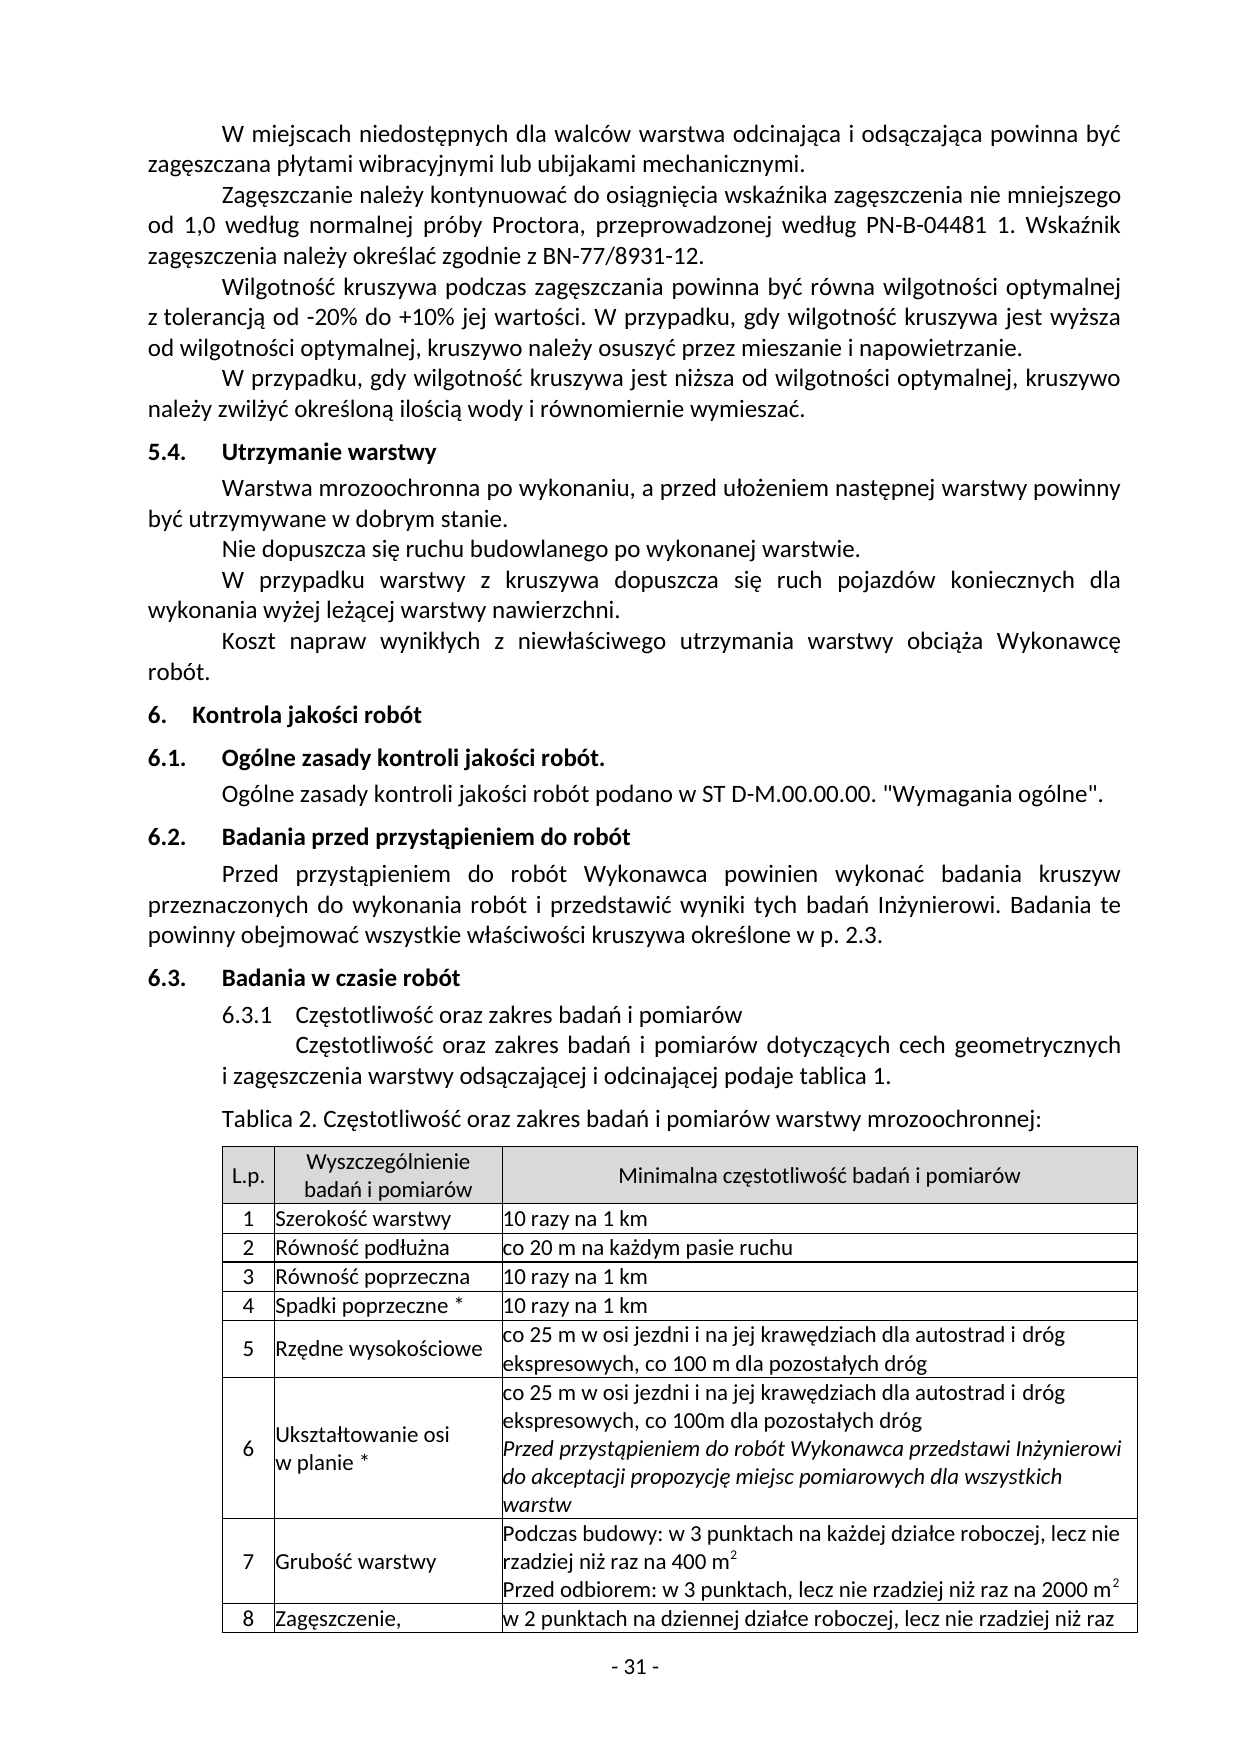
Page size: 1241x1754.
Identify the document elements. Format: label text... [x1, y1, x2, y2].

subtitle Częstotliwość oraz zakres badań i pomiarów [222, 999, 1122, 1030]
text Warstwa mrozoochronna po wykonaniu, a przed ułożeniem następnej warstwy powinny być utrzymywane w dobrym stanie. [148, 473, 1122, 534]
table_cell Spadki poprzeczne * [275, 1292, 502, 1319]
table_cell 1 [223, 1204, 274, 1232]
table_cell 3 [223, 1263, 274, 1291]
table_cell 4 [223, 1292, 274, 1319]
table_cell Szerokość warstwy [275, 1204, 502, 1232]
table_cell 10 razy na 1 km [503, 1292, 1137, 1319]
table_cell Zagęszczenie, wilgotność kruszywa [275, 1604, 502, 1632]
table_cell Równość podłużna [275, 1234, 502, 1261]
text Przed przystąpieniem do robót Wykonawca powinien wykonać badania kruszyw przeznaczonych do wykonania robót i przedstawić wyniki tych badań Inżynierowi. Badania te powinny obejmować wszystkie właściwości kruszywa określone w p. 2.3. [148, 858, 1122, 950]
table_header Minimalna częstotliwość badań i pomiarów [503, 1147, 1137, 1203]
table_cell co 20 m na każdym pasie ruchu [503, 1234, 1137, 1261]
text Ogólne zasady kontroli jakości robót podano w ST D-M.00.00.00. "Wymagania ogólne". [148, 778, 1122, 809]
text Częstotliwość oraz zakres badań i pomiarów dotyczących cech geometrycznych i zagęszczenia warstwy odsączającej i odcinającej podaje tablica 1. [222, 1030, 1122, 1091]
table_cell Rzędne wysokościowe [275, 1321, 502, 1377]
table_cell Ukształtowanie osi w planie * [275, 1378, 502, 1518]
text W miejscach niedostępnych dla walców warstwa odcinająca i odsączająca powinna być zagęszczana płytami wibracyjnymi lub ubijakami mechanicznymi. [148, 118, 1122, 179]
table_cell 8 [223, 1604, 274, 1632]
subtitle Kontrola jakości robót [148, 699, 1122, 729]
subtitle Utrzymanie warstwy [148, 436, 1122, 466]
table_cell 6 [223, 1378, 274, 1518]
table_cell Równość poprzeczna [275, 1263, 502, 1291]
table_cell 2 [223, 1234, 274, 1261]
text Zagęszczanie należy kontynuować do osiągnięcia wskaźnika zagęszczenia nie mniejszego od 1,0 według normalnej próby Proctora, przeprowadzonej według PN-B-04481 1. Wskaźnik zagęszczenia należy określać zgodnie z BN-77/8931-12. [148, 179, 1122, 271]
text Koszt napraw wynikłych z niewłaściwego utrzymania warstwy obciąża Wykonawcę robót. [148, 625, 1122, 686]
table_cell 10 razy na 1 km [503, 1204, 1137, 1232]
table_header Wyszczególnienie badań i pomiarów [275, 1147, 502, 1203]
table_header L.p. [223, 1147, 274, 1203]
table_cell 7 [223, 1519, 274, 1603]
table_cell co 25 m w osi jezdni i na jej krawędziach dla autostrad i dróg ekspresowych, co 100 m dla pozostałych dróg [503, 1321, 1137, 1377]
text Tablica 2. Częstotliwość oraz zakres badań i pomiarów warstwy mrozoochronnej: [222, 1103, 1122, 1134]
table_cell 5 [223, 1321, 274, 1377]
table_cell Grubość warstwy [275, 1519, 502, 1603]
table_cell co 25 m w osi jezdni i na jej krawędziach dla autostrad i dróg ekspresowych, co 100m dla pozostałych dróg Przed przystąpieniem do robót Wykonawca przedstawi Inżynierowi do akceptacji propozycję miejsc pomiarowych dla wszystkich warstw [503, 1378, 1137, 1518]
table_cell Podczas budowy: w 3 punktach na każdej działce roboczej, lecz nie rzadziej niż raz na 400 m2 Przed odbiorem: w 3 punktach, lecz nie rzadziej niż raz na 2000 m2 [503, 1519, 1137, 1603]
text Wilgotność kruszywa podczas zagęszczania powinna być równa wilgotności optymalnej z tolerancją od -20% do +10% jej wartości. W przypadku, gdy wilgotność kruszywa jest wyższa od wilgotności optymalnej, kruszywo należy osuszyć przez mieszanie i napowietrzanie. [148, 271, 1122, 362]
text Nie dopuszcza się ruchu budowlanego po wykonanej warstwie. [148, 534, 1122, 564]
subtitle Ogólne zasady kontroli jakości robót. [148, 742, 1122, 772]
table_cell w 2 punktach na dziennej działce roboczej, lecz nie rzadziej niż raz na 600 m2 [503, 1604, 1137, 1632]
subtitle Badania przed przystąpieniem do robót [148, 822, 1122, 852]
text W przypadku warstwy z kruszywa dopuszcza się ruch pojazdów koniecznych dla wykonania wyżej leżącej warstwy nawierzchni. [148, 564, 1122, 625]
text W przypadku, gdy wilgotność kruszywa jest niższa od wilgotności optymalnej, kruszywo należy zwilżyć określoną ilością wody i równomiernie wymieszać. [148, 362, 1122, 423]
table_cell 10 razy na 1 km [503, 1263, 1137, 1291]
subtitle Badania w czasie robót [148, 962, 1122, 993]
